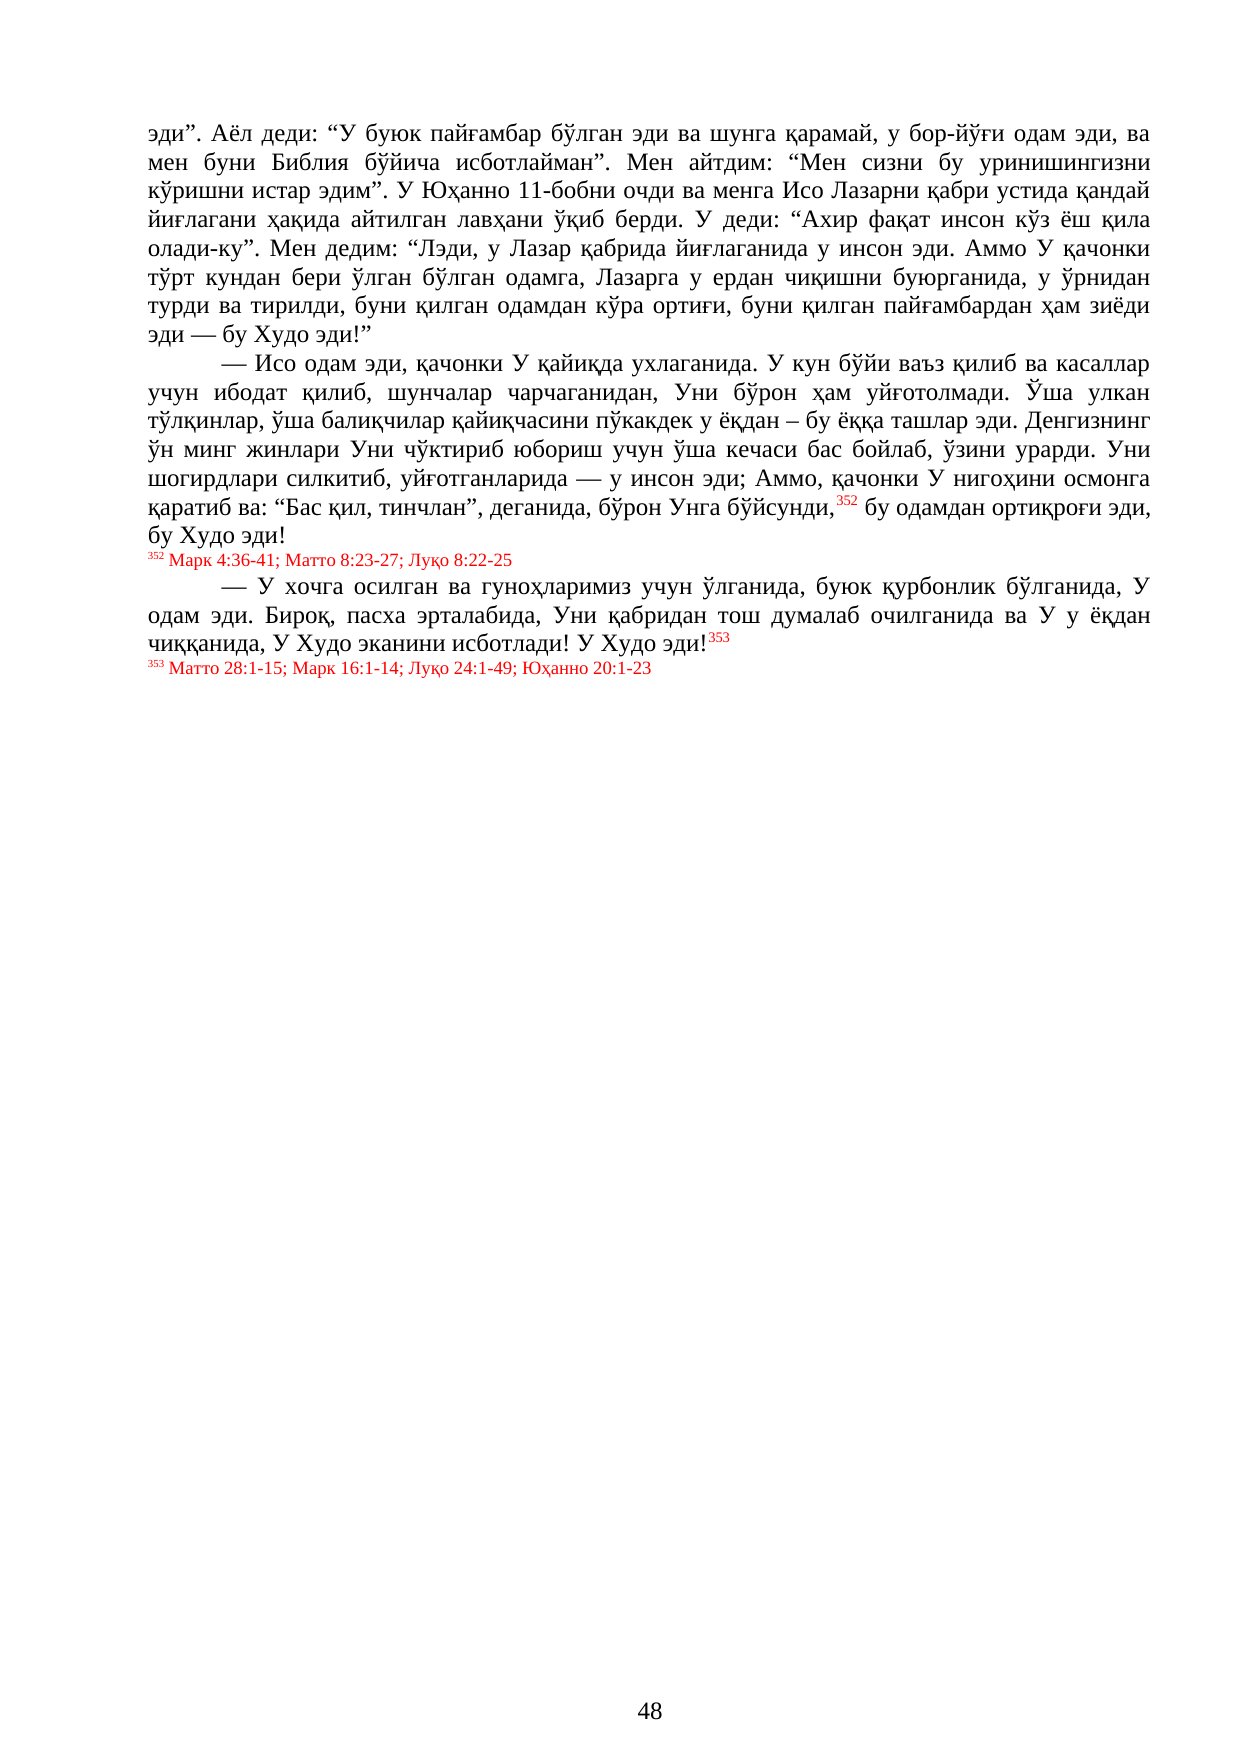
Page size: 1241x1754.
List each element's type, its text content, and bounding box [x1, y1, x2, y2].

text ― Исо одам эди, қачонки У қайиқда ухлаганида. У кун бўйи ваъз қилиб ва касаллар учун ибодат қилиб, шунчалар чарчаганидан, Уни бўрон ҳам уйғотолмади. Ўша улкан тўлқинлар, ўша балиқчилар қайиқчасини пўкакдек у ёқдан – бу ёққа ташлар эди. Денгизнинг ўн минг жинлари Уни чўктириб юбориш учун ўша кечаси бас бойлаб, ўзини урарди. Уни шогирдлари силкитиб, уйғотганларида ― у инсон эди; Аммо, қачонки У нигоҳини осмонга қаратиб ва: “Бас қил, тинчлан”, деганида, бўрон Унга бўйсунди,352 бу одамдан ортиқроғи эди, бу Худо эди! [148, 348, 1152, 549]
text 352 Марк 4:36-41; Матто 8:23-27; Луқо 8:22-25 [148, 549, 1152, 571]
text 353 Матто 28:1-15; Марк 16:1-14; Луқо 24:1-49; Юҳанно 20:1-23 [148, 657, 1152, 679]
text ― У хочга осилган ва гуноҳларимиз учун ўлганида, буюк қурбонлик бўлганида, У одам эди. Бироқ, пасха эрталабида, Уни қабридан тош думалаб очилганида ва У у ёқдан чиққанида, У Худо эканини исботлади! У Худо эди!353 [148, 571, 1152, 657]
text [148, 118, 1152, 348]
